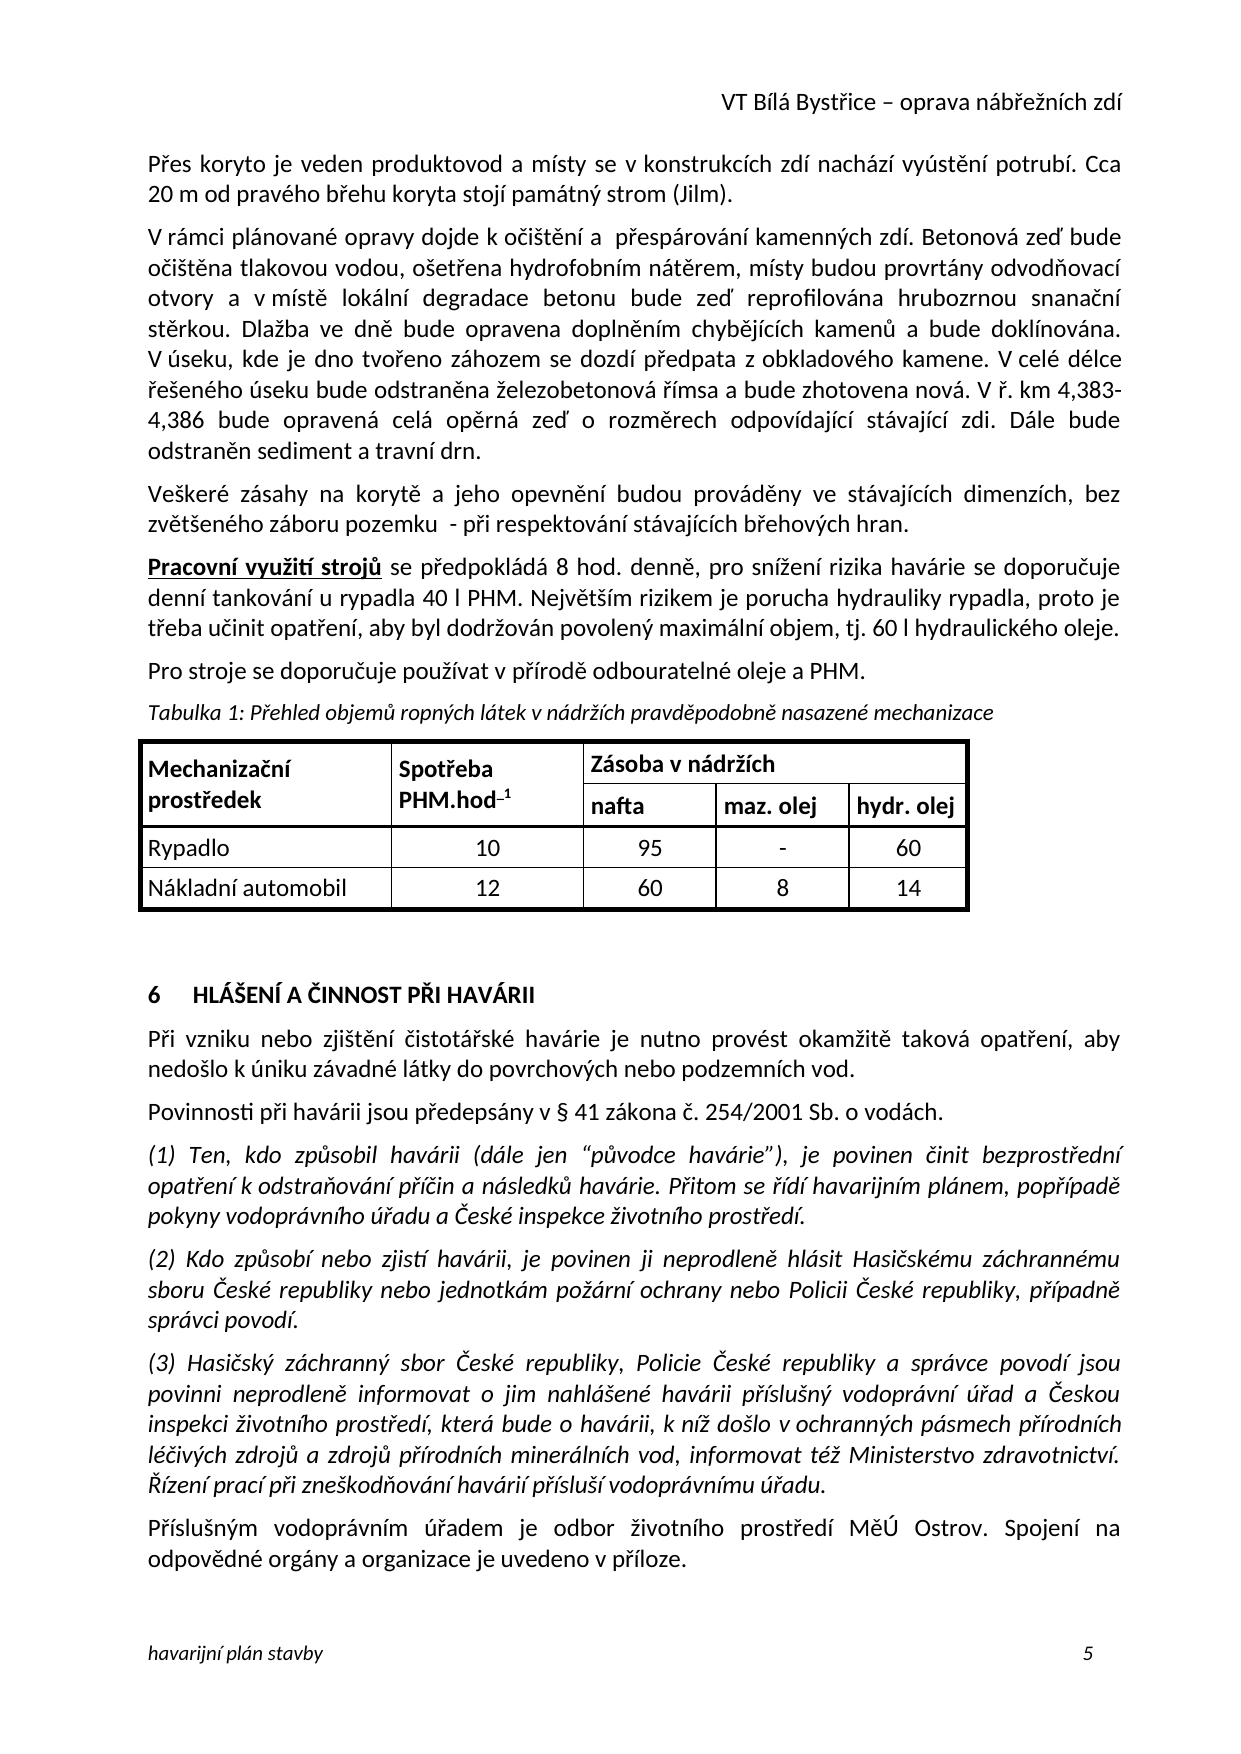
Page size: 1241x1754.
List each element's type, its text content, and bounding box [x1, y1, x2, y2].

table_cell 10 [392, 828, 583, 867]
table_cell hydr. olej [850, 784, 965, 824]
table_cell 60 [850, 828, 965, 867]
text Povinnosti při havárii jsou předepsány v § 41 zákona č. 254/2001 Sb. o vodách. [148, 1096, 1122, 1127]
text Veškeré zásahy na korytě a jeho opevnění budou prováděny ve stávajících dimenzích, bez zvětšeného záboru pozemku - při respektování stávajících břehových hran. [148, 478, 1122, 539]
table_header Spotřeba PHM.hod_1 [392, 744, 583, 824]
table_header Mechanizační prostředek [143, 744, 391, 824]
text Pro stroje se doporučuje používat v přírodě odbouratelné oleje a PHM. [148, 656, 1122, 686]
text Při vzniku nebo zjištění čistotářské havárie je nutno provést okamžitě taková opatření, aby nedošlo k úniku závadné látky do povrchových nebo podzemních vod. [148, 1023, 1122, 1084]
text (1) Ten, kdo způsobil havárii (dále jen “původce havárie”), je povinen činit bezprostřední opatření k odstraňování příčin a následků havárie. Přitom se řídí havarijním plánem, popřípadě pokyny vodoprávního úřadu a České inspekce životního prostředí. [148, 1139, 1122, 1231]
table_cell nafta [584, 784, 715, 824]
table_cell Nákladní automobil [143, 868, 391, 907]
text V rámci plánované opravy dojde k očištění a přespárování kamenných zdí. Betonová zeď bude očištěna tlakovou vodou, ošetřena hydrofobním nátěrem, místy budou provrtány odvodňovací otvory a v místě lokální degradace betonu bude zeď reprofilována hrubozrnou snanační stěrkou. Dlažba ve dně bude opravena doplněním chybějících kamenů a bude doklínována. V úseku, kde je dno tvořeno záhozem se dozdí předpata z obkladového kamene. V celé délce řešeného úseku bude odstraněna železobetonová římsa a bude zhotovena nová. V ř. km 4,383-4,386 bude opravená celá opěrná zeď o rozměrech odpovídající stávající zdi. Dále bude odstraněn sediment a travní drn. [148, 221, 1122, 465]
text (3) Hasičský záchranný sbor České republiky, Policie České republiky a správce povodí jsou povinni neprodleně informovat o jim nahlášené havárii příslušný vodoprávní úřad a Českou inspekci životního prostředí, která bude o havárii, k níž došlo v ochranných pásmech přírodních léčivých zdrojů a zdrojů přírodních minerálních vod, informovat též Ministerstvo zdravotnictví. Řízení prací při zneškodňování havárií přísluší vodoprávnímu úřadu. [148, 1347, 1122, 1500]
table_cell - [717, 828, 848, 867]
text Tabulka 1: Přehled objemů ropných látek v nádržích pravděpodobně nasazené mechanizace [148, 698, 1122, 727]
table_header Zásoba v nádržích [584, 744, 965, 783]
table_cell Rypadlo [143, 828, 391, 867]
table_cell 95 [584, 828, 715, 867]
table_cell 60 [584, 868, 715, 907]
table_cell 8 [717, 868, 848, 907]
text Přes koryto je veden produktovod a místy se v konstrukcích zdí nachází vyústění potrubí. Cca 20 m od pravého břehu koryta stojí památný strom (Jilm). [148, 148, 1122, 209]
table_cell 14 [850, 868, 965, 907]
subtitle HLÁŠENÍ A ČINNOST PŘI HAVÁRII [148, 980, 1122, 1010]
text Pracovní využití strojů se předpokládá 8 hod. denně, pro snížení rizika havárie se doporučuje denní tankování u rypadla 40 l PHM. Největším rizikem je porucha hydrauliky rypadla, proto je třeba učinit opatření, aby byl dodržován povolený maximální objem, tj. 60 l hydraulického oleje. [148, 551, 1122, 643]
table_cell maz. olej [717, 784, 848, 824]
table_cell 12 [392, 868, 583, 907]
text Příslušným vodoprávním úřadem je odbor životního prostředí MěÚ Ostrov. Spojení na odpovědné orgány a organizace je uvedeno v příloze. [148, 1512, 1122, 1573]
text (2) Kdo způsobí nebo zjistí havárii, je povinen ji neprodleně hlásit Hasičskému záchrannému sboru České republiky nebo jednotkám požární ochrany nebo Policii České republiky, případně správci povodí. [148, 1243, 1122, 1335]
